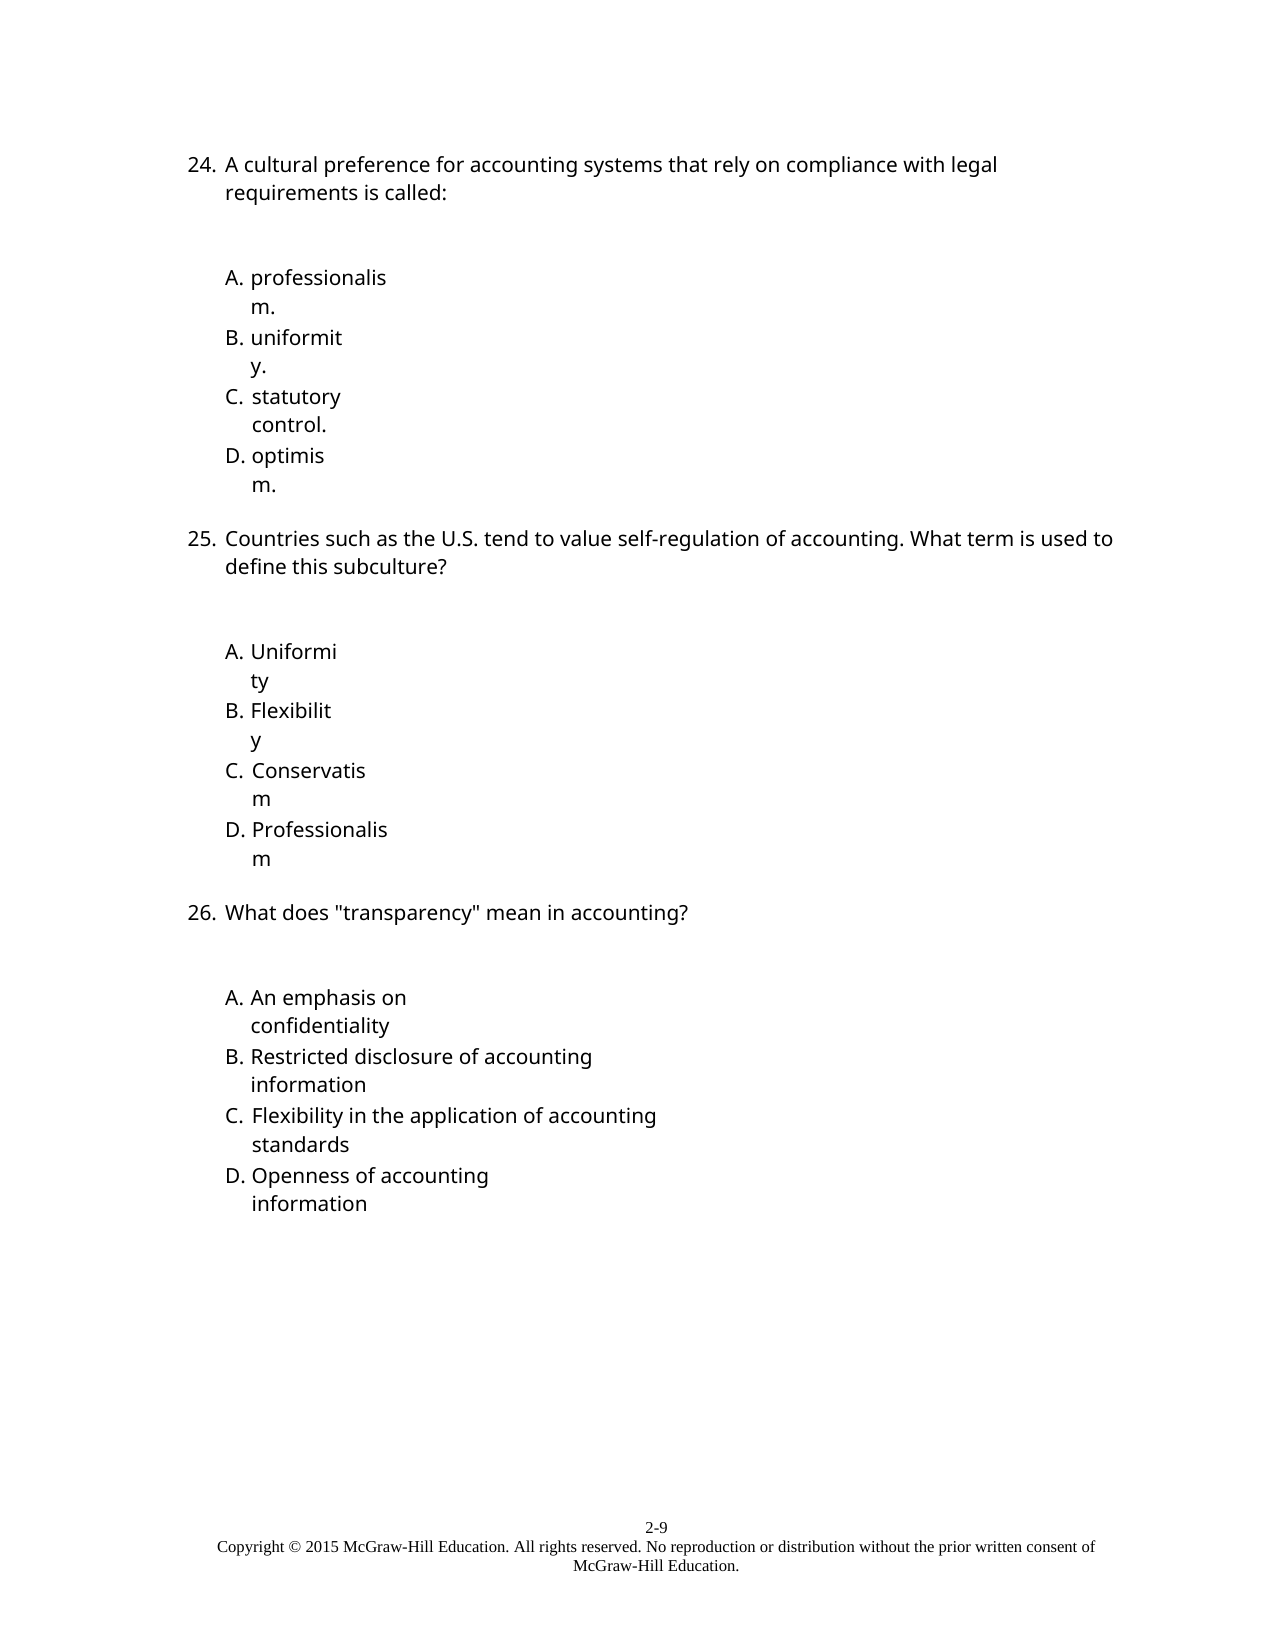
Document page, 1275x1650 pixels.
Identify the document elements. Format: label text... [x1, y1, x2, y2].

table_header A cultural preference for accounting systems that rely on compliance with legal requirements is called: [225, 150, 1125, 498]
table_header What does "transparency" mean in accounting? [225, 898, 1125, 1218]
table_header 24. [188, 150, 225, 498]
table_header 25. [188, 524, 225, 872]
table_header 26. [188, 898, 225, 1218]
table_header Countries such as the U.S. tend to value self-regulation of accounting. What term is used to define this subculture? [225, 524, 1125, 872]
